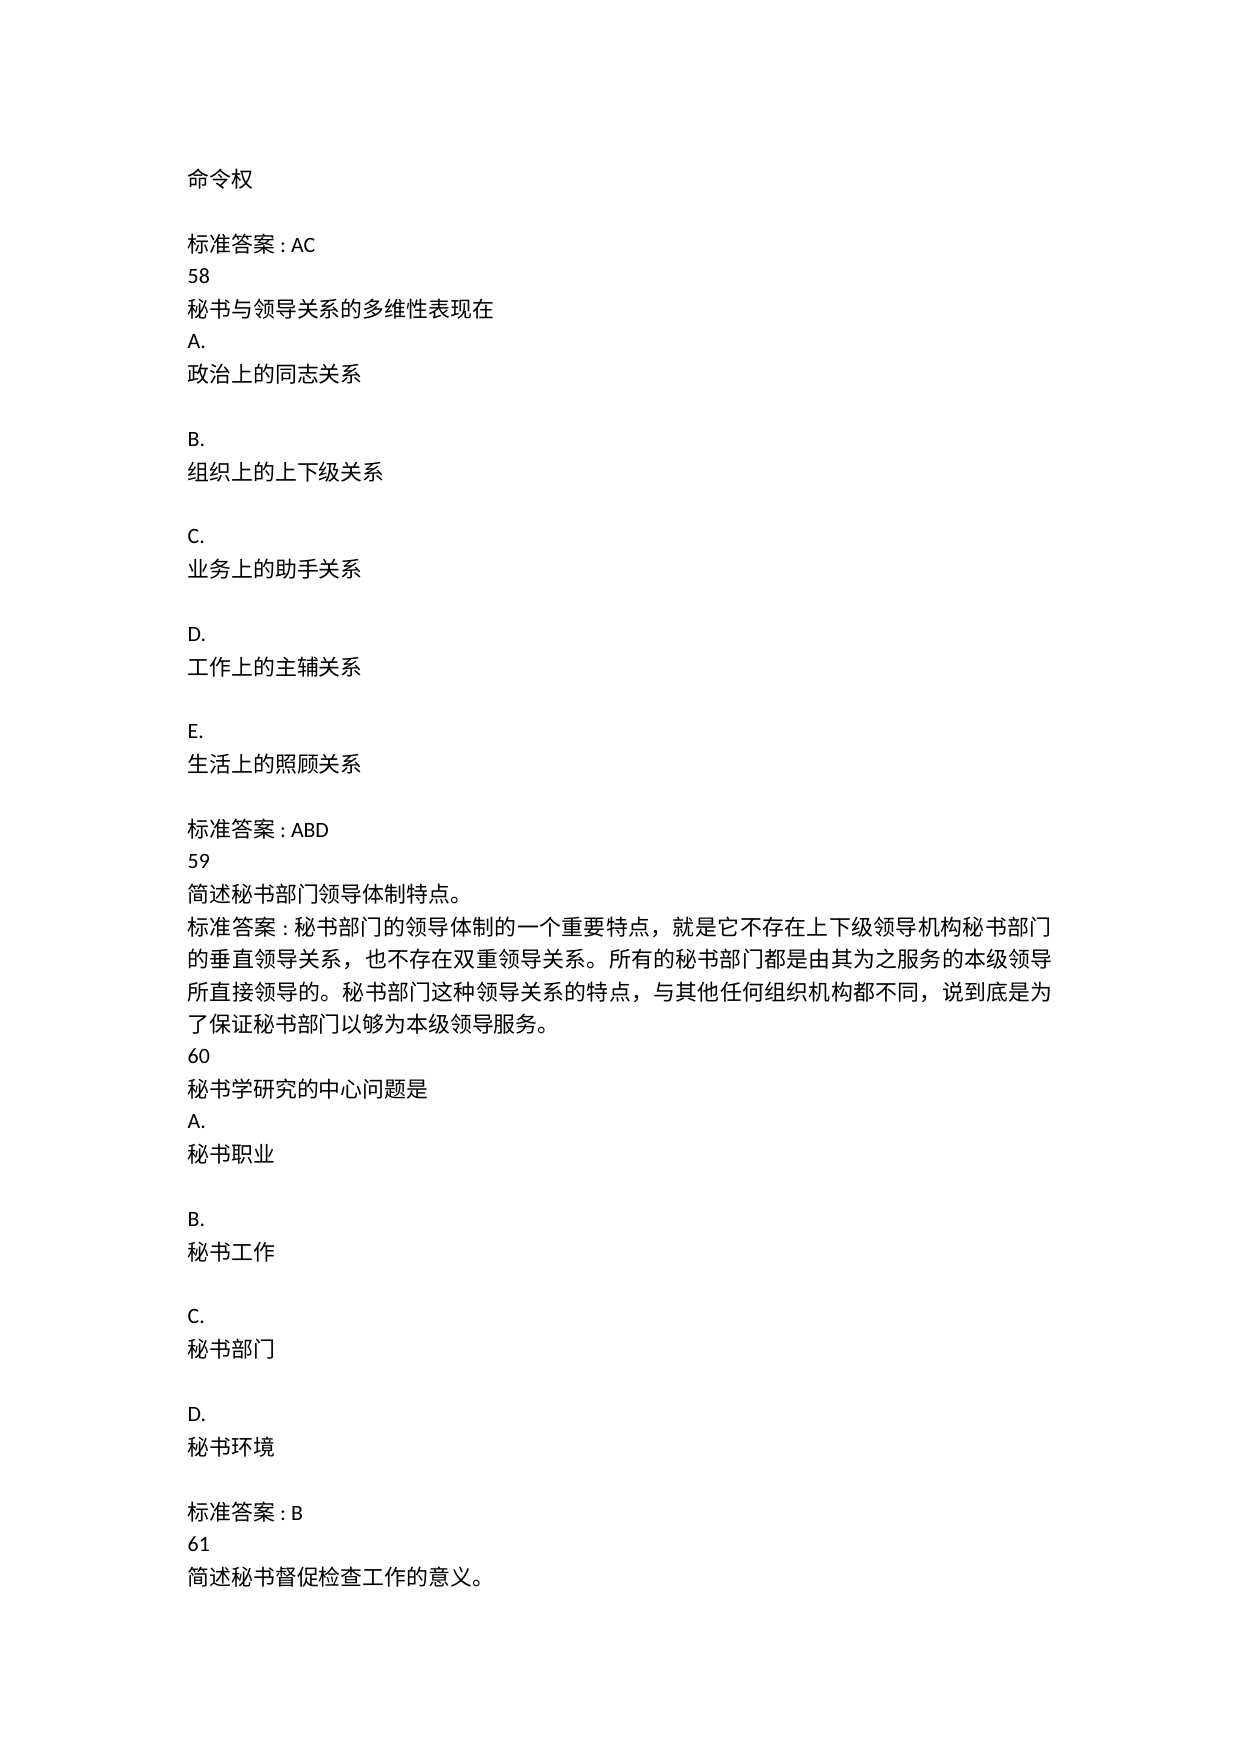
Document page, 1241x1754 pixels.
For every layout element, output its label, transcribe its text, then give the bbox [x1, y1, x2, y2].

text 标准答案 : AC [187, 227, 1053, 259]
text 政治上的同志关系 [187, 357, 1053, 389]
text 命令权 [187, 162, 1053, 194]
text 秘书工作 [187, 1234, 1053, 1267]
text A. [187, 324, 1053, 357]
text 秘书与领导关系的多维性表现在 [187, 292, 1053, 324]
text 标准答案 : B [187, 1494, 1053, 1527]
text 标准答案 : 秘书部门的领导体制的一个重要特点，就是它不存在上下级领导机构秘书部门的垂直领导关系，也不存在双重领导关系。所有的秘书部门都是由其为之服务的本级领导所直接领导的。秘书部门这种领导关系的特点，与其他任何组织机构都不同，说到底是为了保证秘书部门以够为本级领导服务。 [187, 909, 1053, 1039]
text 秘书职业 [187, 1137, 1053, 1169]
text E. [187, 714, 1053, 747]
text 秘书学研究的中心问题是 [187, 1072, 1053, 1104]
text 秘书部门 [187, 1332, 1053, 1364]
text B. [187, 422, 1053, 454]
text D. [187, 617, 1053, 649]
text A. [187, 1104, 1053, 1137]
text 组织上的上下级关系 [187, 454, 1053, 487]
text 58 [187, 259, 1053, 292]
text 工作上的主辅关系 [187, 649, 1053, 682]
text 业务上的助手关系 [187, 552, 1053, 584]
text B. [187, 1202, 1053, 1234]
text C. [187, 519, 1053, 552]
text 秘书环境 [187, 1429, 1053, 1462]
text 标准答案 : ABD [187, 812, 1053, 844]
text D. [187, 1397, 1053, 1429]
text 简述秘书督促检查工作的意义。 [187, 1559, 1053, 1592]
text 59 [187, 844, 1053, 877]
text 生活上的照顾关系 [187, 747, 1053, 779]
text 简述秘书部门领导体制特点。 [187, 877, 1053, 909]
text 60 [187, 1039, 1053, 1072]
text C. [187, 1299, 1053, 1332]
text 61 [187, 1527, 1053, 1559]
